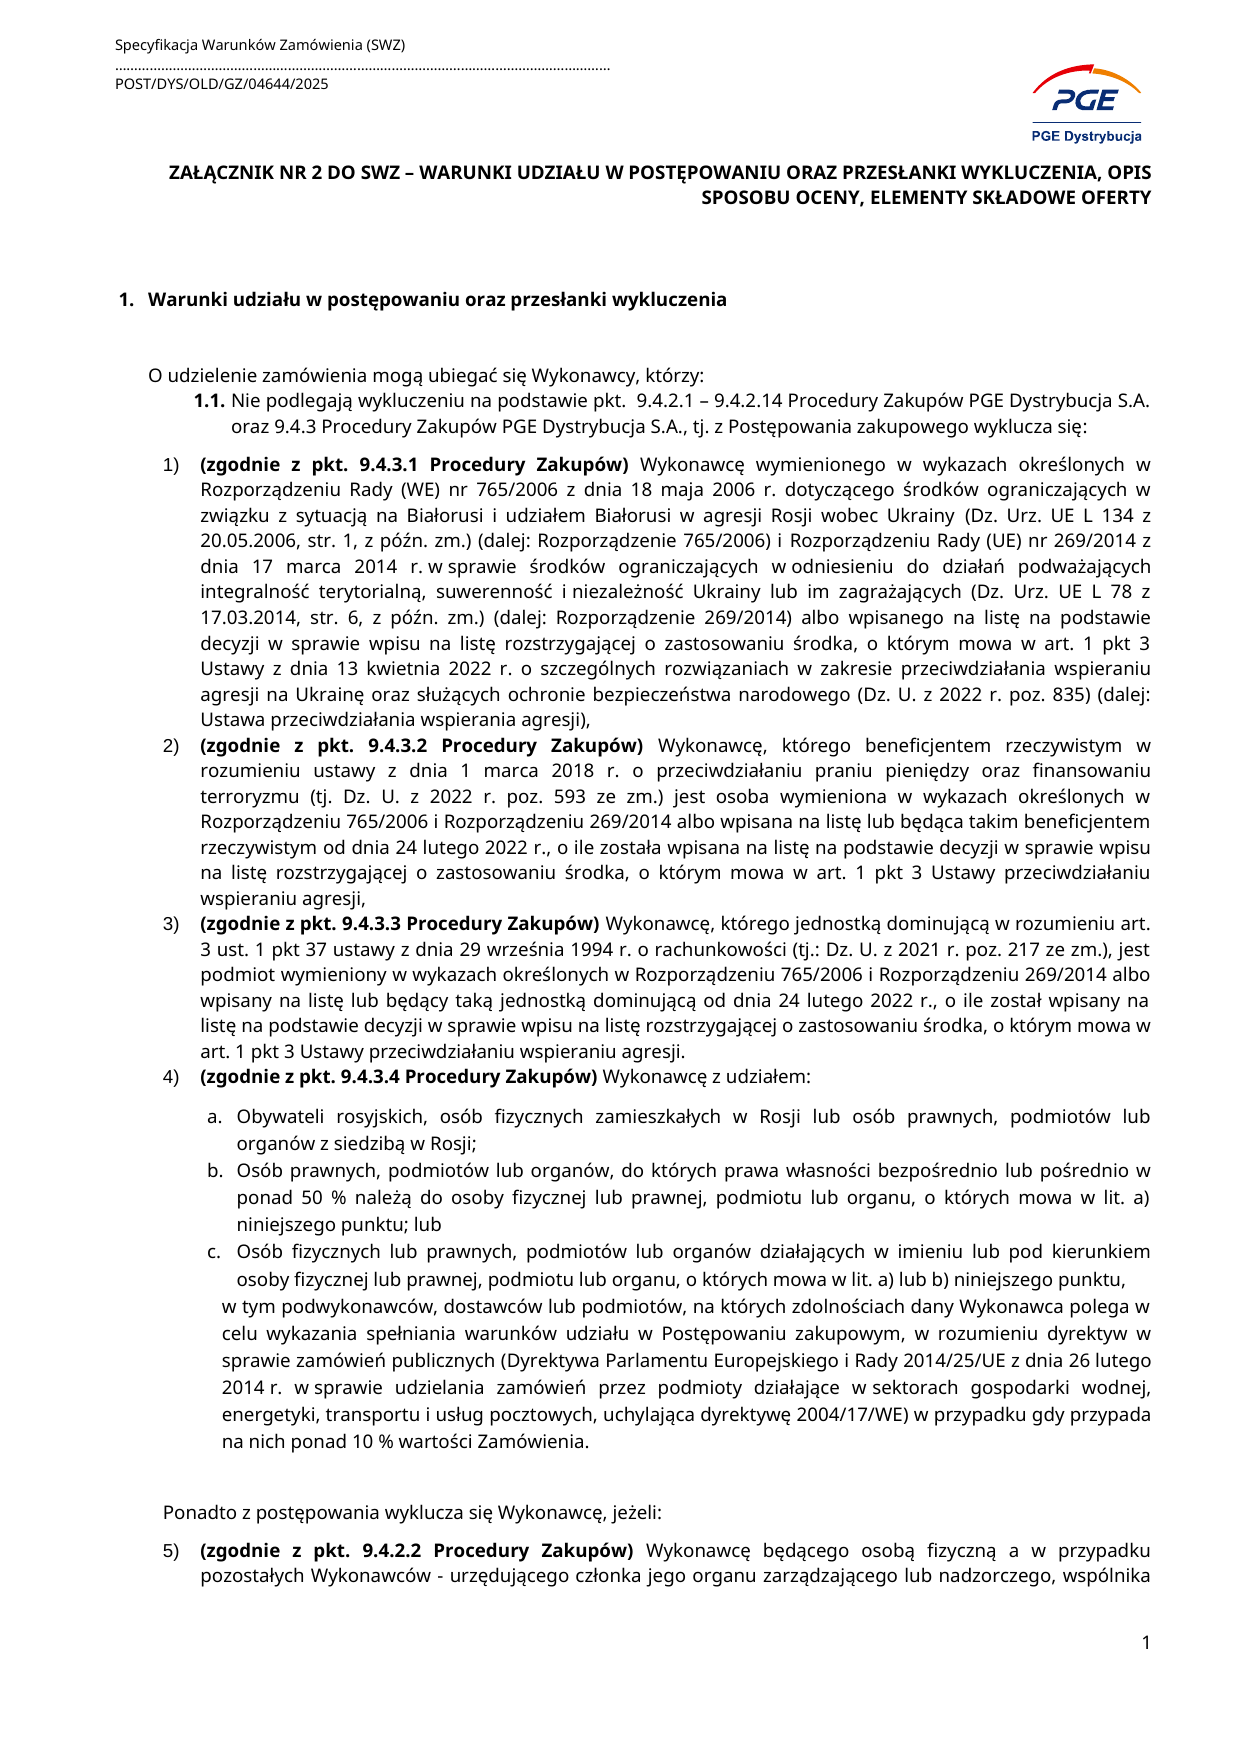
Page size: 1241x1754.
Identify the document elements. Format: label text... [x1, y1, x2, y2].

list (zgodnie z pkt. 9.4.3.1 Procedury Zakupów) Wykonawcę wymienionego w wykazach określonych w Rozporządzeniu Rady (WE) nr 765/2006 z dnia 18 maja 2006 r. dotyczącego środków ograniczających w związku z sytuacją na Białorusi i udziałem Białorusi w agresji Rosji wobec Ukrainy (Dz. Urz. UE L 134 z 20.05.2006, str. 1, z późn. zm.) (dalej: Rozporządzenie 765/2006) i Rozporządzeniu Rady (UE) nr 269/2014 z dnia 17 marca 2014 r. w sprawie środków ograniczających w odniesieniu do działań podważających integralność terytorialną, suwerenność i niezależność Ukrainy lub im zagrażających (Dz. Urz. UE L 78 z 17.03.2014, str. 6, z późn. zm.) (dalej: Rozporządzenie 269/2014) albo wpisanego na listę na podstawie decyzji w sprawie wpisu na listę rozstrzygającej o zastosowaniu środka, o którym mowa w art. 1 pkt 3 Ustawy z dnia 13 kwietnia 2022 r. o szczególnych rozwiązaniach w zakresie przeciwdziałania wspieraniu agresji na Ukrainę oraz służących ochronie bezpieczeństwa narodowego (Dz. U. z 2022 r. poz. 835) (dalej: Ustawa przeciwdziałania wspierania agresji), [163, 451, 1152, 732]
list (zgodnie z pkt. 9.4.3.4 Procedury Zakupów) Wykonawcę z udziałem: [163, 1064, 1152, 1089]
list (zgodnie z pkt. 9.4.3.2 Procedury Zakupów) Wykonawcę, którego beneficjentem rzeczywistym w rozumieniu ustawy z dnia 1 marca 2018 r. o przeciwdziałaniu praniu pieniędzy oraz finansowaniu terroryzmu (tj. Dz. U. z 2022 r. poz. 593 ze zm.) jest osoba wymieniona w wykazach określonych w Rozporządzeniu 765/2006 i Rozporządzeniu 269/2014 albo wpisana na listę lub będąca takim beneficjentem rzeczywistym od dnia 24 lutego 2022 r., o ile została wpisana na listę na podstawie decyzji w sprawie wpisu na listę rozstrzygającej o zastosowaniu środka, o którym mowa w art. 1 pkt 3 Ustawy przeciwdziałaniu wspieraniu agresji, [163, 732, 1152, 911]
text O udzielenie zamówienia mogą ubiegać się Wykonawcy, którzy: [148, 362, 1152, 388]
list Osób prawnych, podmiotów lub organów, do których prawa własności bezpośrednio lub pośrednio w ponad 50 % należą do osoby fizycznej lub prawnej, podmiotu lub organu, o których mowa w lit. a) niniejszego punktu; lub [207, 1156, 1152, 1237]
list Obywateli rosyjskich, osób fizycznych zamieszkałych w Rosji lub osób prawnych, podmiotów lub organów z siedzibą w Rosji; [207, 1102, 1152, 1156]
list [163, 1537, 1152, 1588]
text w tym podwykonawców, dostawców lub podmiotów, na których zdolnościach dany Wykonawca polega w celu wykazania spełniania warunków udziału w Postępowaniu zakupowym, w rozumieniu dyrektyw w sprawie zamówień publicznych (Dyrektywa Parlamentu Europejskiego i Rady 2014/25/UE z dnia 26 lutego 2014 r. w sprawie udzielania zamówień przez podmioty działające w sektorach gospodarki wodnej, energetyki, transportu i usług pocztowych, uchylająca dyrektywę 2004/17/WE) w przypadku gdy przypada na nich ponad 10 % wartości Zamówienia. [222, 1291, 1152, 1454]
list Warunki udziału w postępowaniu oraz przesłanki wykluczenia [118, 286, 1152, 312]
text Ponadto z postępowania wyklucza się Wykonawcę, jeżeli: [163, 1498, 1152, 1525]
text ZAŁĄCZNIK NR 2 DO SWZ – WARUNKI UDZIAŁU W POSTĘPOWANIU ORAZ PRZESŁANKI WYKLUCZENIA, OPIS SPOSOBU OCENY, ELEMENTY SKŁADOWE OFERTY [118, 159, 1152, 210]
list Nie podlegają wykluczeniu na podstawie pkt. 9.4.2.1 – 9.4.2.14 Procedury Zakupów PGE Dystrybucja S.A. oraz 9.4.3 Procedury Zakupów PGE Dystrybucja S.A., tj. z Postępowania zakupowego wyklucza się: [193, 388, 1152, 439]
list Osób fizycznych lub prawnych, podmiotów lub organów działających w imieniu lub pod kierunkiem osoby fizycznej lub prawnej, podmiotu lub organu, o których mowa w lit. a) lub b) niniejszego punktu, [207, 1237, 1152, 1291]
list (zgodnie z pkt. 9.4.3.3 Procedury Zakupów) Wykonawcę, którego jednostką dominującą w rozumieniu art. 3 ust. 1 pkt 37 ustawy z dnia 29 września 1994 r. o rachunkowości (tj.: Dz. U. z 2021 r. poz. 217 ze zm.), jest podmiot wymieniony w wykazach określonych w Rozporządzeniu 765/2006 i Rozporządzeniu 269/2014 albo wpisany na listę lub będący taką jednostką dominującą od dnia 24 lutego 2022 r., o ile został wpisany na listę na podstawie decyzji w sprawie wpisu na listę rozstrzygającej o zastosowaniu środka, o którym mowa w art. 1 pkt 3 Ustawy przeciwdziałaniu wspieraniu agresji. [163, 911, 1152, 1064]
